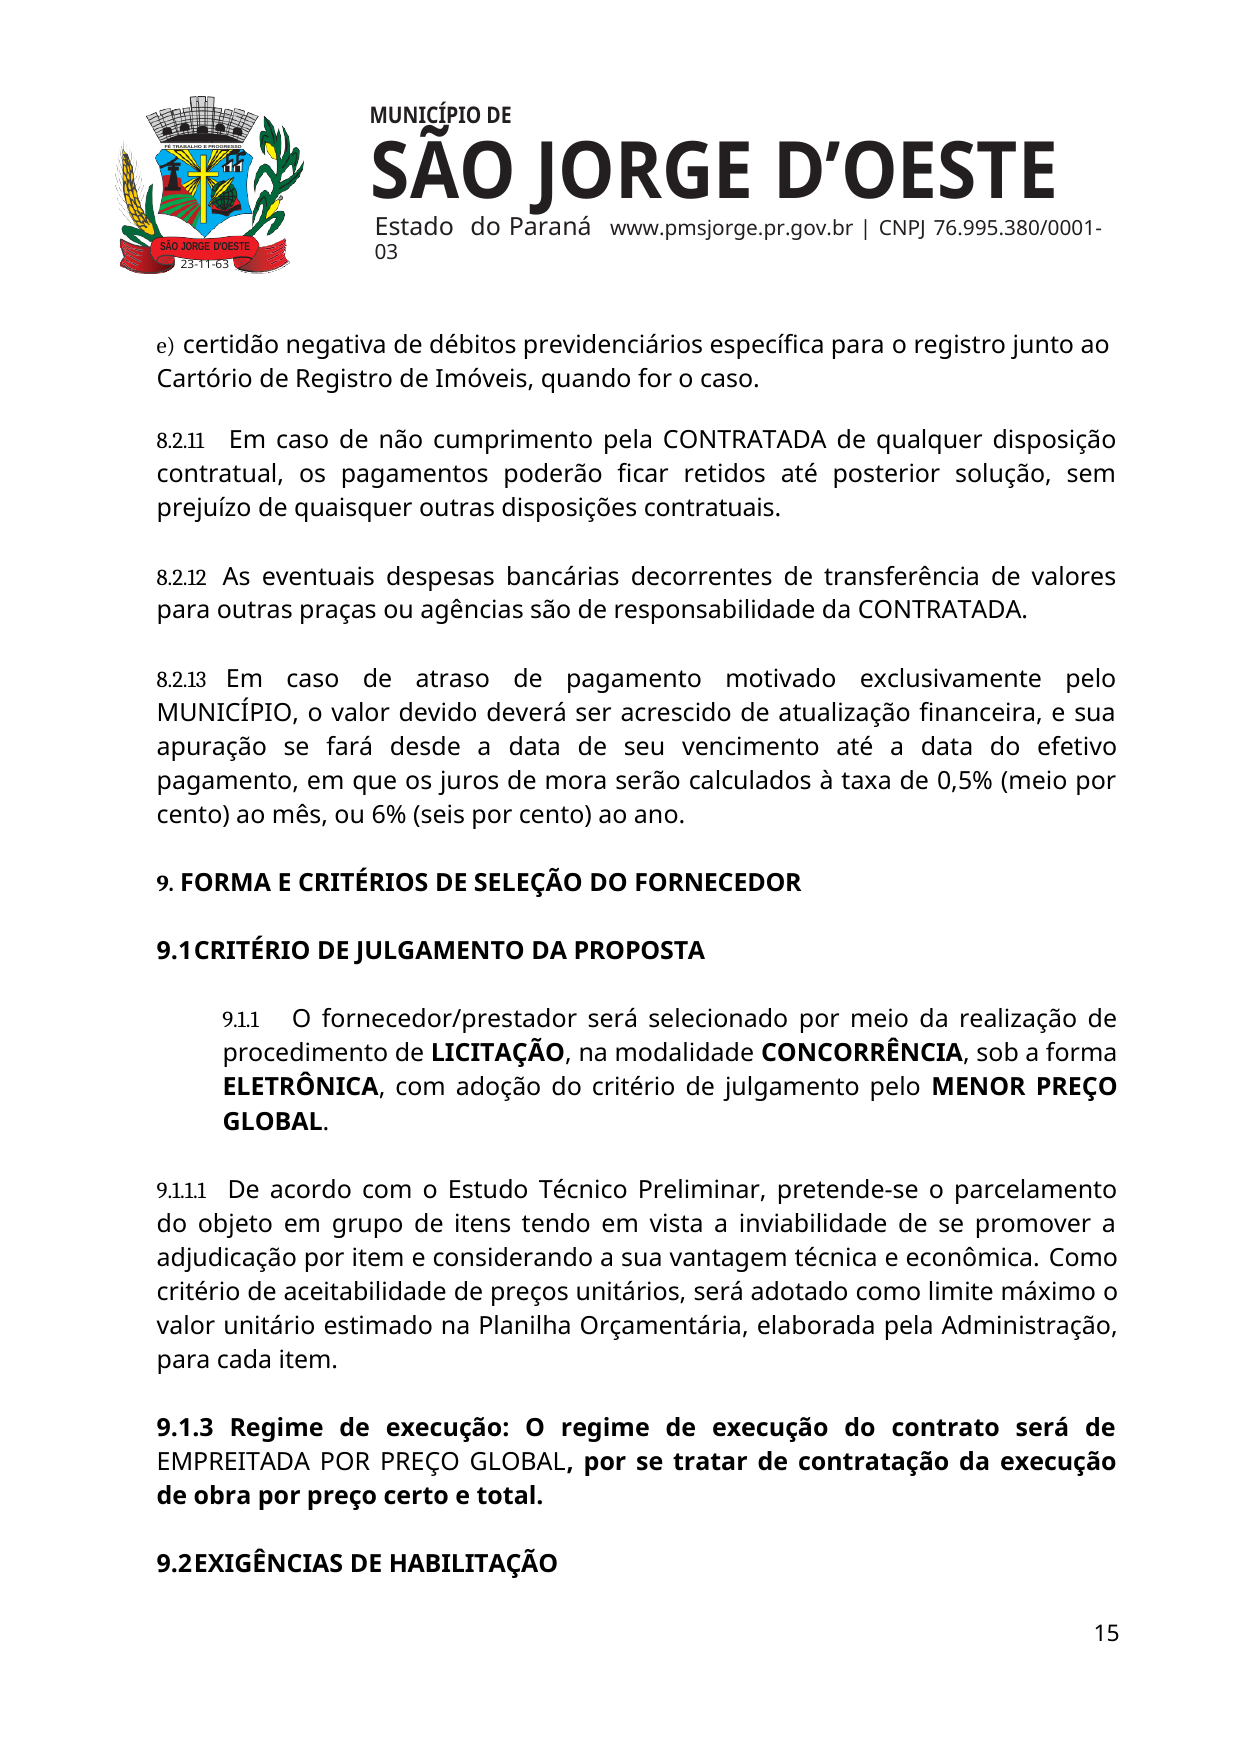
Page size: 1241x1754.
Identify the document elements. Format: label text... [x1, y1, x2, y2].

list De acordo com o Estudo Técnico Preliminar, pretende-se o parcelamento do objeto em grupo de itens tendo em vista a inviabilidade de se promover a adjudicação por item e considerando a sua vantagem técnica e econômica. Como critério de aceitabilidade de preços unitários, será adotado como limite máximo o valor unitário estimado na Planilha Orçamentária, elaborada pela Administração, para cada item. [156, 1171, 1118, 1376]
list CRITÉRIO DE JULGAMENTO DA PROPOSTA [156, 933, 1119, 967]
picture [115, 96, 304, 274]
list certidão negativa de débitos previdenciários específica para o registro junto ao Cartório de Registro de Imóveis, quando for o caso. [156, 327, 1118, 395]
subtitle EXIGÊNCIAS DE HABILITAÇÃO [156, 1546, 1119, 1580]
list O fornecedor/prestador será selecionado por meio da realização de procedimento de LICITAÇÃO, na modalidade CONCORRÊNCIA, sob a forma ELETRÔNICA, com adoção do critério de julgamento pelo MENOR PREÇO GLOBAL. [222, 1001, 1117, 1137]
list As eventuais despesas bancárias decorrentes de transferência de valores para outras praças ou agências são de responsabilidade da CONTRATADA. [156, 558, 1117, 626]
subtitle FORMA E CRITÉRIOS DE SELEÇÃO DO FORNECEDOR [156, 865, 1119, 899]
list Em caso de atraso de pagamento motivado exclusivamente pelo MUNICÍPIO, o valor devido deverá ser acrescido de atualização financeira, e sua apuração se fará desde a data de seu vencimento até a data do efetivo pagamento, em que os juros de mora serão calculados à taxa de 0,5% (meio por cento) ao mês, ou 6% (seis por cento) ao ano. [156, 660, 1117, 831]
text 9.1.3 Regime de execução: O regime de execução do contrato será de EMPREITADA POR PREÇO GLOBAL, por se tratar de contratação da execução de obra por preço certo e total. [156, 1410, 1117, 1512]
list Em caso de não cumprimento pela CONTRATADA de qualquer disposição contratual, os pagamentos poderão ficar retidos até posterior solução, sem prejuízo de quaisquer outras disposições contratuais. [156, 422, 1117, 524]
